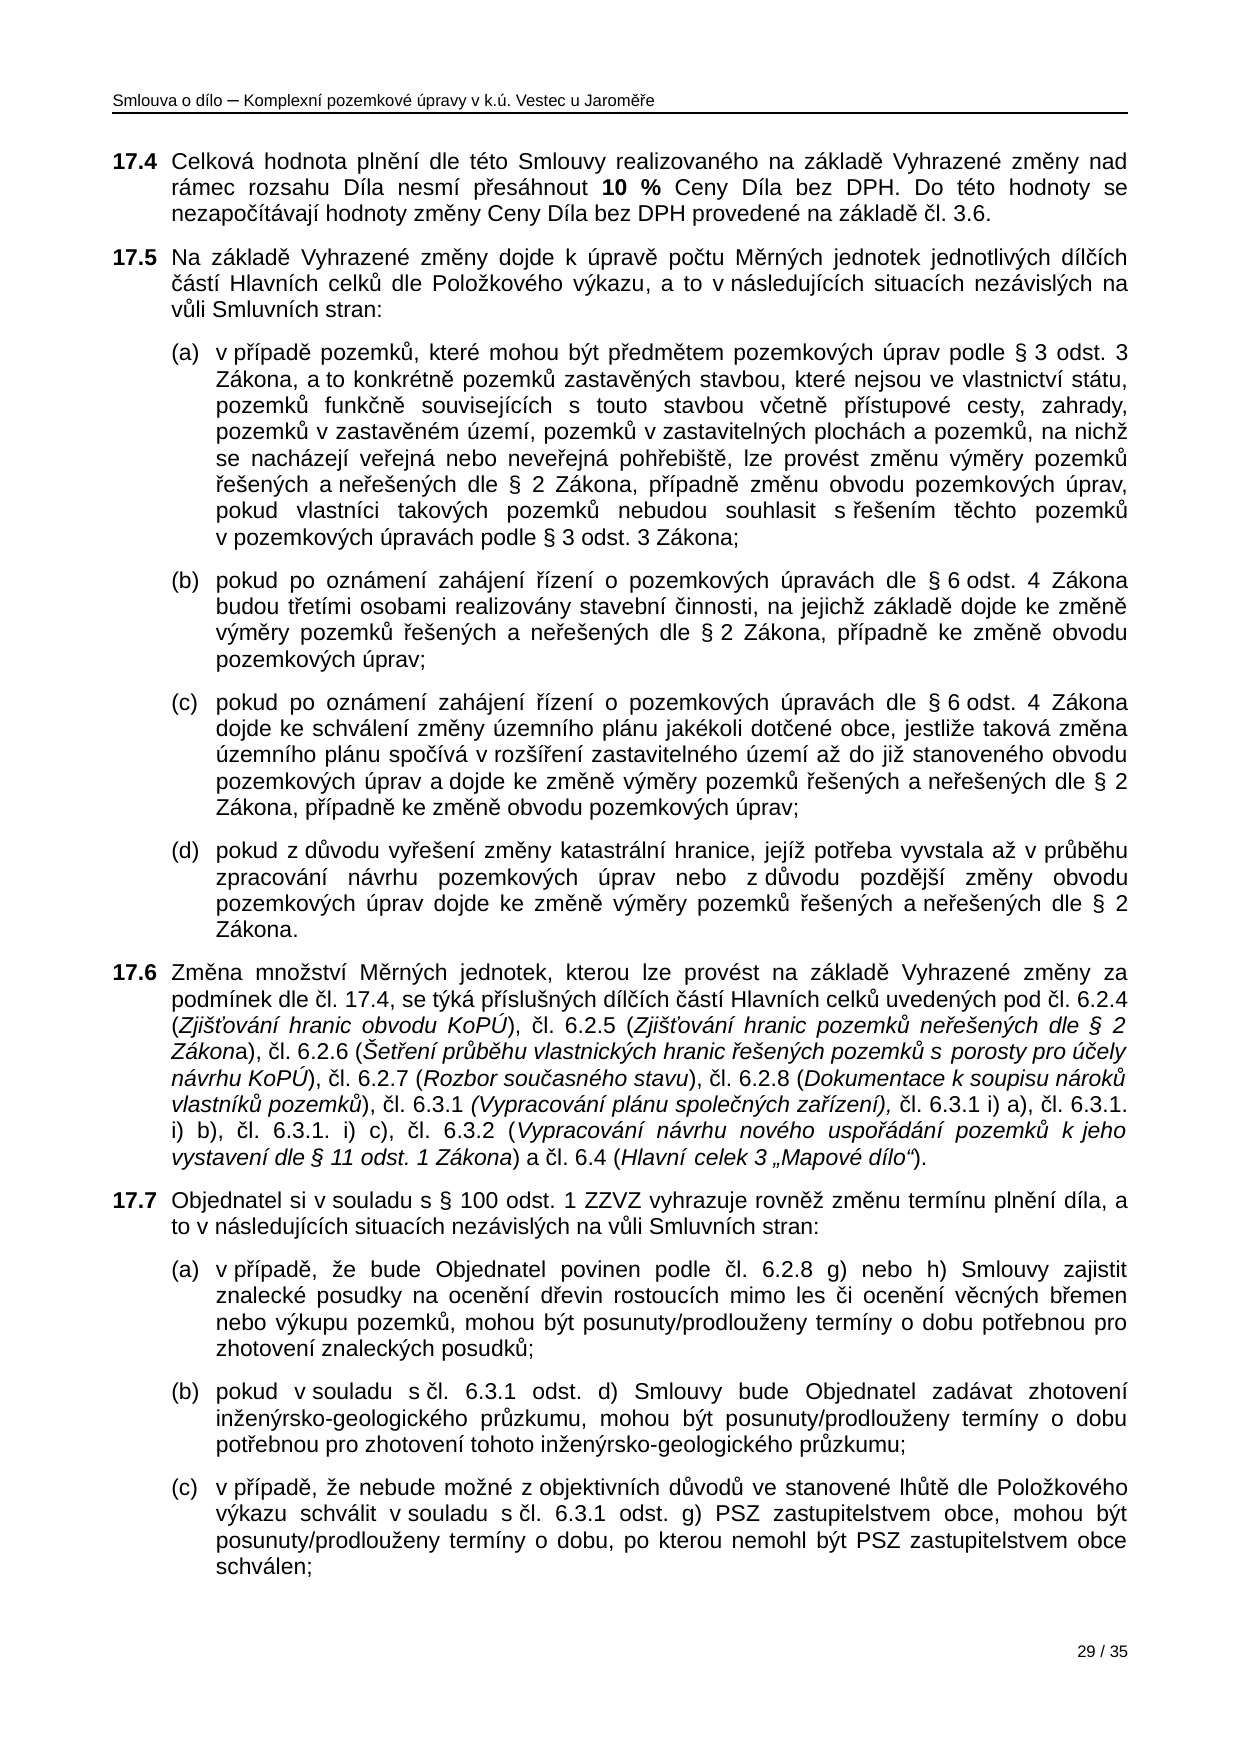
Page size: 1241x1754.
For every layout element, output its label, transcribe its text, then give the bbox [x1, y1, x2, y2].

list v případě pozemků, které mohou být předmětem pozemkových úprav podle § 3 odst. 3 Zákona, a to konkrétně pozemků zastavěných stavbou, které nejsou ve vlastnictví státu, pozemků funkčně souvisejících s touto stavbou včetně přístupové cesty, zahrady, pozemků v zastavěném území, pozemků v zastavitelných plochách a pozemků, na nichž se nacházejí veřejná nebo neveřejná pohřebiště, lze provést změnu výměry pozemků řešených a neřešených dle § 2 Zákona, případně změnu obvodu pozemkových úprav, pokud vlastníci takových pozemků nebudou souhlasit s řešením těchto pozemků v pozemkových úpravách podle § 3 odst. 3 Zákona; [171, 339, 1128, 550]
text Celková hodnota plnění dle této Smlouvy realizovaného na základě Vyhrazené změny nad rámec rozsahu Díla nesmí přesáhnout 10 % Ceny Díla bez DPH. Do této hodnoty se nezapočítávají hodnoty změny Ceny Díla bez DPH provedené na základě čl. 3.6. [112, 148, 1128, 227]
list pokud po oznámení zahájení řízení o pozemkových úpravách dle § 6 odst. 4 Zákona dojde ke schválení změny územního plánu jakékoli dotčené obce, jestliže taková změna územního plánu spočívá v rozšíření zastavitelného území až do již stanoveného obvodu pozemkových úprav a dojde ke změně výměry pozemků řešených a neřešených dle § 2 Zákona, případně ke změně obvodu pozemkových úprav; [171, 689, 1128, 821]
text Změna množství Měrných jednotek, kterou lze provést na základě Vyhrazené změny za podmínek dle čl. 17.4, se týká příslušných dílčích částí Hlavních celků uvedených pod čl. 6.2.4 (Zjišťování hranic obvodu KoPÚ), čl. 6.2.5 (Zjišťování hranic pozemků neřešených dle § 2 Zákona), čl. 6.2.6 (Šetření průběhu vlastnických hranic řešených pozemků s porosty pro účely návrhu KoPÚ), čl. 6.2.7 (Rozbor současného stavu), čl. 6.2.8 (Dokumentace k soupisu nároků vlastníků pozemků), čl. 6.3.1 (Vypracování plánu společných zařízení), čl. 6.3.1 i) a), čl. 6.3.1. i) b), čl. 6.3.1. i) c), čl. 6.3.2 (Vypracování návrhu nového uspořádání pozemků k jeho vystavení dle § 11 odst. 1 Zákona) a čl. 6.4 (Hlavní celek 3 „Mapové dílo“). [112, 959, 1128, 1170]
list pokud po oznámení zahájení řízení o pozemkových úpravách dle § 6 odst. 4 Zákona budou třetími osobami realizovány stavební činnosti, na jejichž základě dojde ke změně výměry pozemků řešených a neřešených dle § 2 Zákona, případně ke změně obvodu pozemkových úprav; [171, 567, 1128, 672]
text Objednatel si v souladu s § 100 odst. 1 ZZVZ vyhrazuje rovněž změnu termínu plnění díla, a to v následujících situacích nezávislých na vůli Smluvních stran: [112, 1187, 1128, 1239]
list pokud z důvodu vyřešení změny katastrální hranice, jejíž potřeba vyvstala až v průběhu zpracování návrhu pozemkových úprav nebo z důvodu pozdější změny obvodu pozemkových úprav dojde ke změně výměry pozemků řešených a neřešených dle § 2 Zákona. [171, 837, 1128, 943]
list v případě, že nebude možné z objektivních důvodů ve stanovené lhůtě dle Položkového výkazu schválit v souladu s čl. 6.3.1 odst. g) PSZ zastupitelstvem obce, mohou být posunuty/prodlouženy termíny o dobu, po kterou nemohl být PSZ zastupitelstvem obce schválen; [171, 1474, 1128, 1579]
list v případě, že bude Objednatel povinen podle čl. 6.2.8 g) nebo h) Smlouvy zajistit znalecké posudky na ocenění dřevin rostoucích mimo les či ocenění věcných břemen nebo výkupu pozemků, mohou být posunuty/prodlouženy termíny o dobu potřebnou pro zhotovení znaleckých posudků; [171, 1256, 1128, 1362]
text Na základě Vyhrazené změny dojde k úpravě počtu Měrných jednotek jednotlivých dílčích částí Hlavních celků dle Položkového výkazu, a to v následujících situacích nezávislých na vůli Smluvních stran: [112, 243, 1128, 322]
list pokud v souladu s čl. 6.3.1 odst. d) Smlouvy bude Objednatel zadávat zhotovení inženýrsko-geologického průzkumu, mohou být posunuty/prodlouženy termíny o dobu potřebnou pro zhotovení tohoto inženýrsko-geologického průzkumu; [171, 1378, 1128, 1457]
